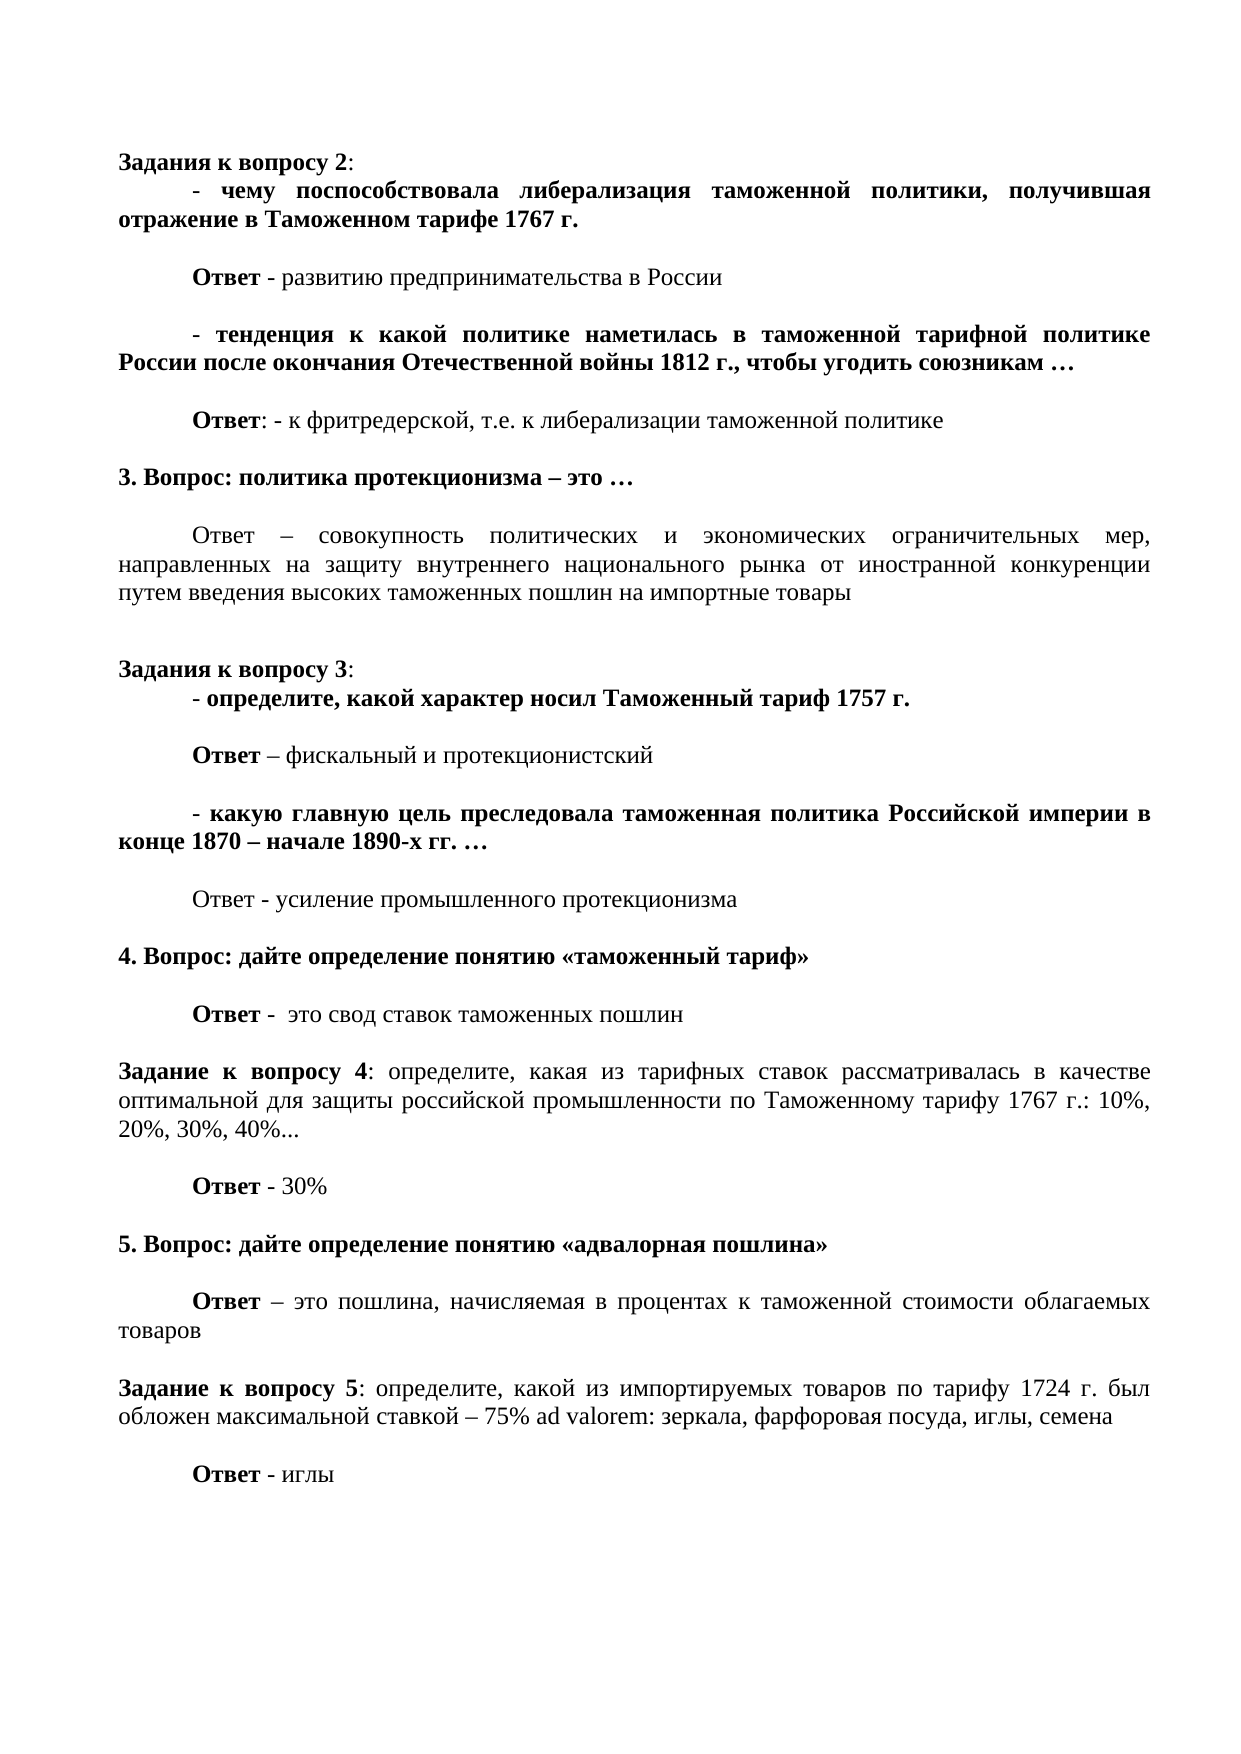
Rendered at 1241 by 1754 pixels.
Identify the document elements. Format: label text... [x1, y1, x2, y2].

text Ответ: - к фритредерской, т.е. к либерализации таможенной политике [118, 405, 1152, 434]
text Задание к вопросу 5: определите, какой из импортируемых товаров по тарифу . был обложен максимальной ставкой – 75% ad valorem: зеркала, фарфоровая посуда, иглы, семена [118, 1373, 1152, 1430]
text 3. Вопрос: политика протекционизма – это … [118, 462, 1152, 491]
text Ответ - это свод ставок таможенных пошлин [156, 999, 1152, 1028]
text Задания к вопросу 2: [118, 147, 1152, 176]
text 4. Вопрос: дайте определение понятию «таможенный тариф» [118, 941, 1152, 970]
text Ответ - усиление промышленного протекционизма [118, 884, 1152, 913]
text Ответ – совокупность политических и экономических ограничительных мер, направленных на защиту внутреннего национального рынка от иностранной конкуренции путем введения высоких таможенных пошлин на импортные товары [118, 520, 1152, 606]
text Ответ – это пошлина, начисляемая в процентах к таможенной стоимости облагаемых товаров [118, 1286, 1152, 1344]
text Ответ - 30% [118, 1171, 1152, 1200]
text Ответ - развитию предпринимательства в России [118, 262, 1152, 291]
text - какую главную цель преследовала таможенная политика Российской империи в конце 1870 – начале 1890-х гг. … [118, 798, 1152, 855]
text - чему поспособствовала либерализация таможенной политики, получившая отражение в Таможенном тарифе . [118, 176, 1152, 233]
text - тенденция к какой политике наметилась в таможенной тарифной политике России после окончания Отечественной войны ., чтобы угодить союзникам … [118, 319, 1152, 376]
text Ответ – фискальный и протекционистский [118, 740, 1152, 769]
text - определите, какой характер носил Таможенный тариф . [118, 683, 1152, 711]
text Ответ - иглы [118, 1459, 1152, 1488]
text Задание к вопросу 4: определите, какая из тарифных ставок рассматривалась в качестве оптимальной для защиты российской промышленности по Таможенному тарифу .: 10%, 20%, 30%, 40%... [118, 1056, 1152, 1143]
text 5. Вопрос: дайте определение понятию «адвалорная пошлина» [118, 1229, 1152, 1258]
text Задания к вопросу 3: [118, 654, 1152, 683]
